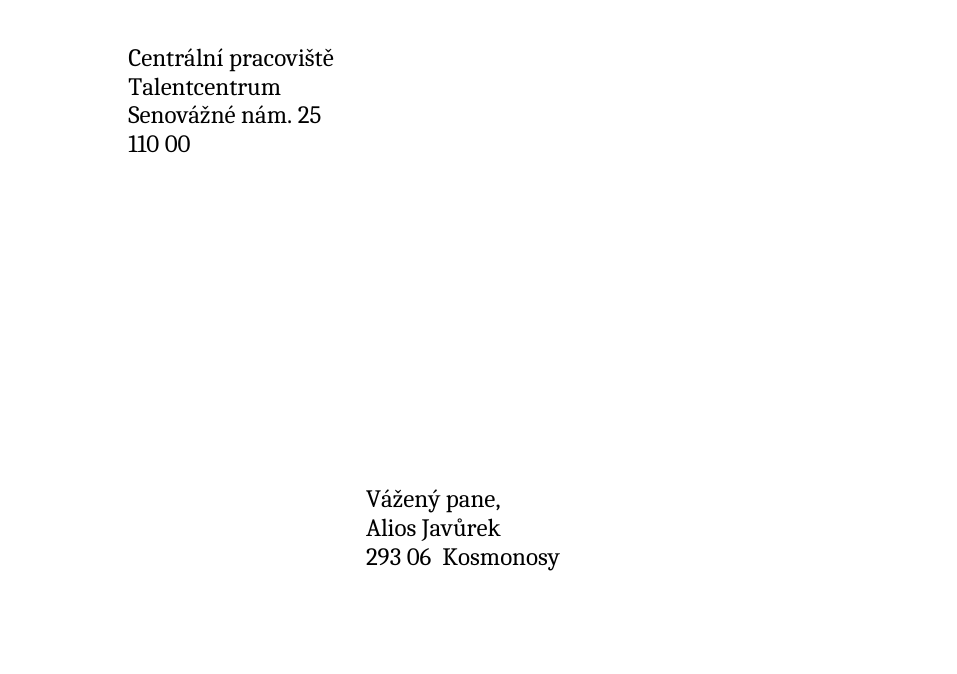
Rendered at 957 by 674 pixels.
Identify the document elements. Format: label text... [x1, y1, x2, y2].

text Vážený pane, [366, 485, 891, 514]
text 293 06 Kosmonosy [366, 543, 891, 571]
text Alios Javůrek [366, 514, 891, 543]
